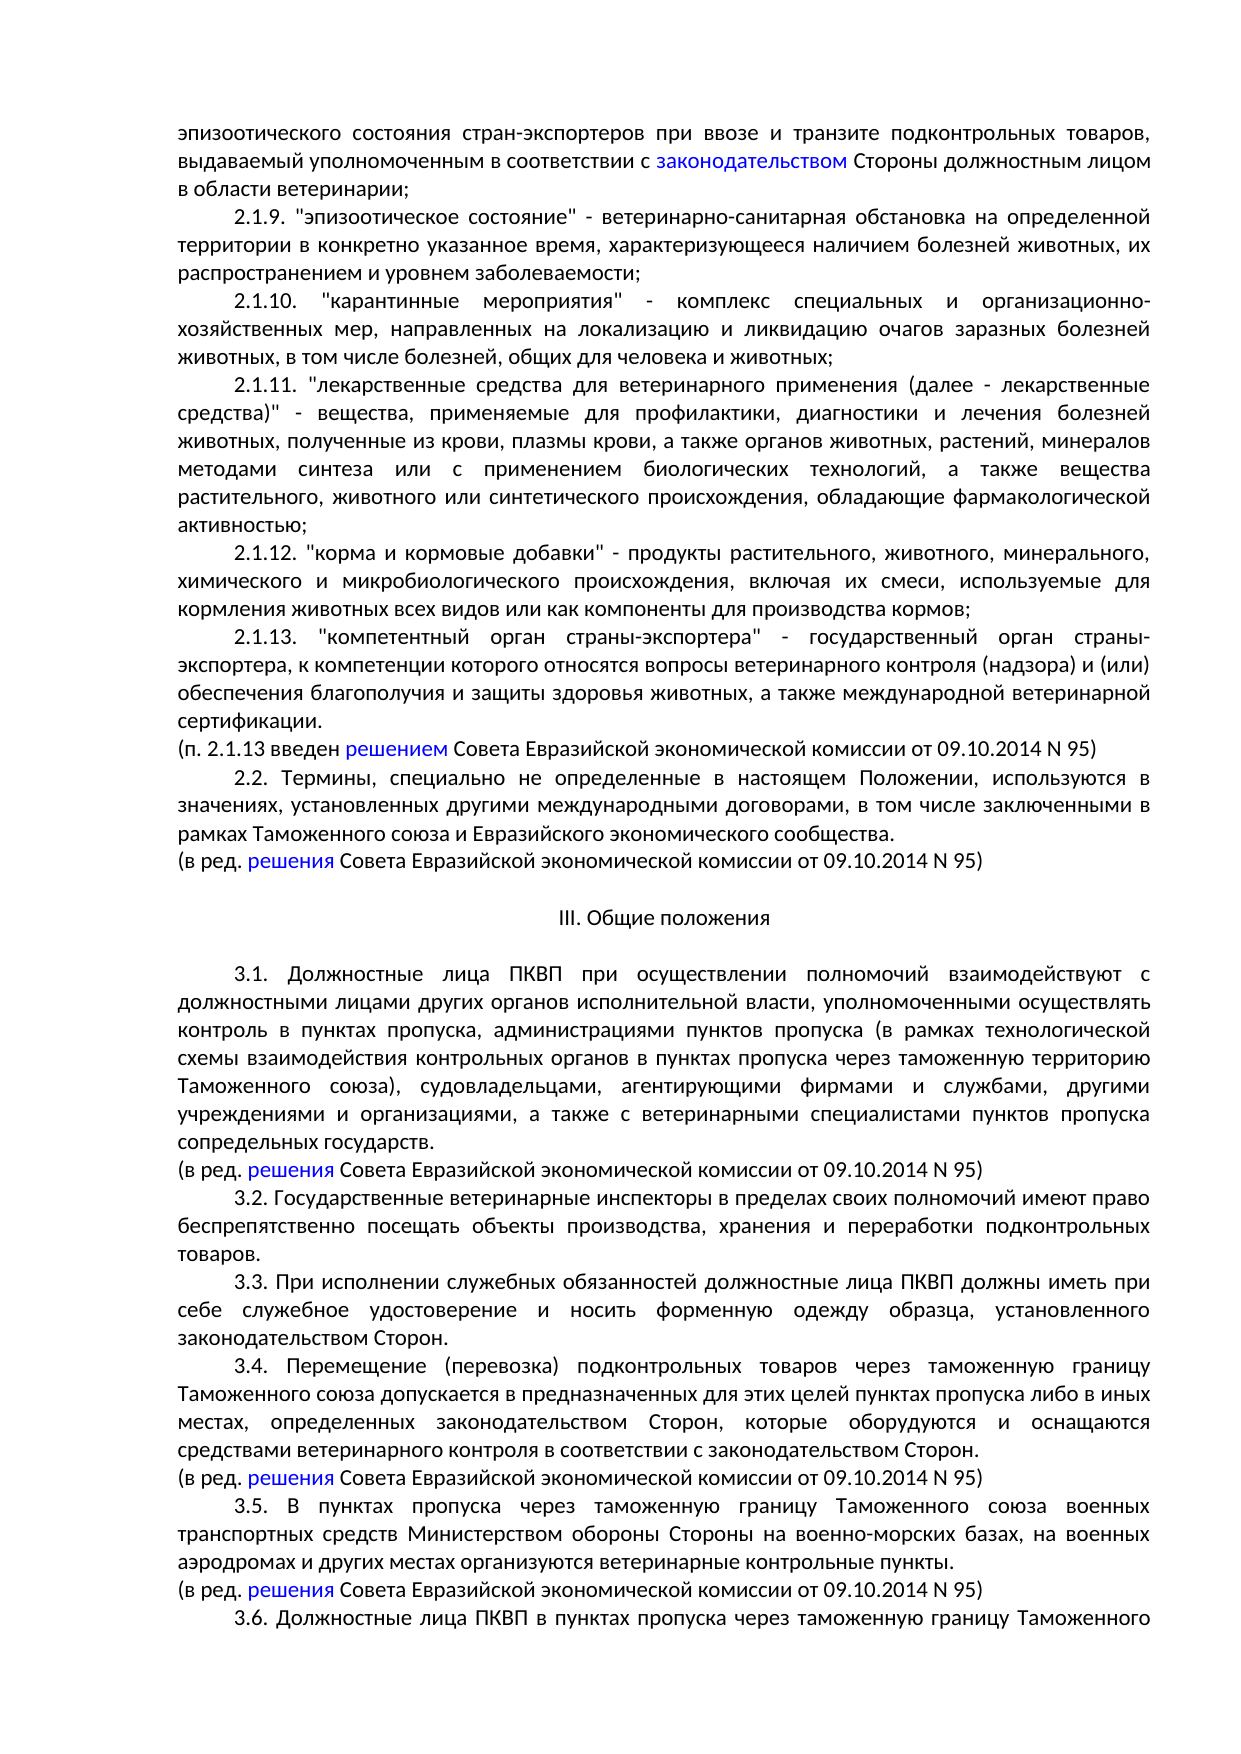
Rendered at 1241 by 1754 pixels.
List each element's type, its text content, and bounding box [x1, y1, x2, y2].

text 3.1. Должностные лица ПКВП при осуществлении полномочий взаимодействуют с должностными лицами других органов исполнительной власти, уполномоченными осуществлять контроль в пунктах пропуска, администрациями пунктов пропуска (в рамках технологической схемы взаимодействия контрольных органов в пунктах пропуска через таможенную территорию Таможенного союза), судовладельцами, агентирующими фирмами и службами, другими учреждениями и организациями, а также с ветеринарными специалистами пунктов пропуска сопредельных государств. [177, 959, 1152, 1155]
text 2.1.12. "корма и кормовые добавки" - продукты растительного, животного, минерального, химического и микробиологического происхождения, включая их смеси, используемые для кормления животных всех видов или как компоненты для производства кормов; [177, 538, 1152, 622]
text (в ред. решения Совета Евразийской экономической комиссии от 09.10.2014 N 95) [177, 1575, 1152, 1603]
text 3.5. В пунктах пропуска через таможенную границу Таможенного союза военных транспортных средств Министерством обороны Стороны на военно-морских базах, на военных аэродромах и других местах организуются ветеринарные контрольные пункты. [177, 1491, 1152, 1575]
text 3.4. Перемещение (перевозка) подконтрольных товаров через таможенную границу Таможенного союза допускается в предназначенных для этих целей пунктах пропуска либо в иных местах, определенных законодательством Сторон, которые оборудуются и оснащаются средствами ветеринарного контроля в соответствии с законодательством Сторон. [177, 1351, 1152, 1463]
text 3.2. Государственные ветеринарные инспекторы в пределах своих полномочий имеют право беспрепятственно посещать объекты производства, хранения и переработки подконтрольных товаров. [177, 1183, 1152, 1267]
text (в ред. решения Совета Евразийской экономической комиссии от 09.10.2014 N 95) [177, 847, 1152, 875]
text 3.3. При исполнении служебных обязанностей должностные лица ПКВП должны иметь при себе служебное удостоверение и носить форменную одежду образца, установленного законодательством Сторон. [177, 1267, 1152, 1351]
text 2.1.13. "компетентный орган страны-экспортера" - государственный орган страны-экспортера, к компетенции которого относятся вопросы ветеринарного контроля (надзора) и (или) обеспечения благополучия и защиты здоровья животных, а также международной ветеринарной сертификации. [177, 622, 1152, 734]
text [177, 1603, 1152, 1631]
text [177, 118, 1152, 202]
text III. Общие положения [177, 903, 1152, 931]
text (в ред. решения Совета Евразийской экономической комиссии от 09.10.2014 N 95) [177, 1155, 1152, 1183]
text (в ред. решения Совета Евразийской экономической комиссии от 09.10.2014 N 95) [177, 1463, 1152, 1491]
text 2.1.10. "карантинные мероприятия" - комплекс специальных и организационно-хозяйственных мер, направленных на локализацию и ликвидацию очагов заразных болезней животных, в том числе болезней, общих для человека и животных; [177, 286, 1152, 370]
text 2.2. Термины, специально не определенные в настоящем Положении, используются в значениях, установленных другими международными договорами, в том числе заключенными в рамках Таможенного союза и Евразийского экономического сообщества. [177, 763, 1152, 847]
text 2.1.9. "эпизоотическое состояние" - ветеринарно-санитарная обстановка на определенной территории в конкретно указанное время, характеризующееся наличием болезней животных, их распространением и уровнем заболеваемости; [177, 202, 1152, 286]
text 2.1.11. "лекарственные средства для ветеринарного применения (далее - лекарственные средства)" - вещества, применяемые для профилактики, диагностики и лечения болезней животных, полученные из крови, плазмы крови, а также органов животных, растений, минералов методами синтеза или с применением биологических технологий, а также вещества растительного, животного или синтетического происхождения, обладающие фармакологической активностью; [177, 370, 1152, 538]
text (п. 2.1.13 введен решением Совета Евразийской экономической комиссии от 09.10.2014 N 95) [177, 734, 1152, 763]
